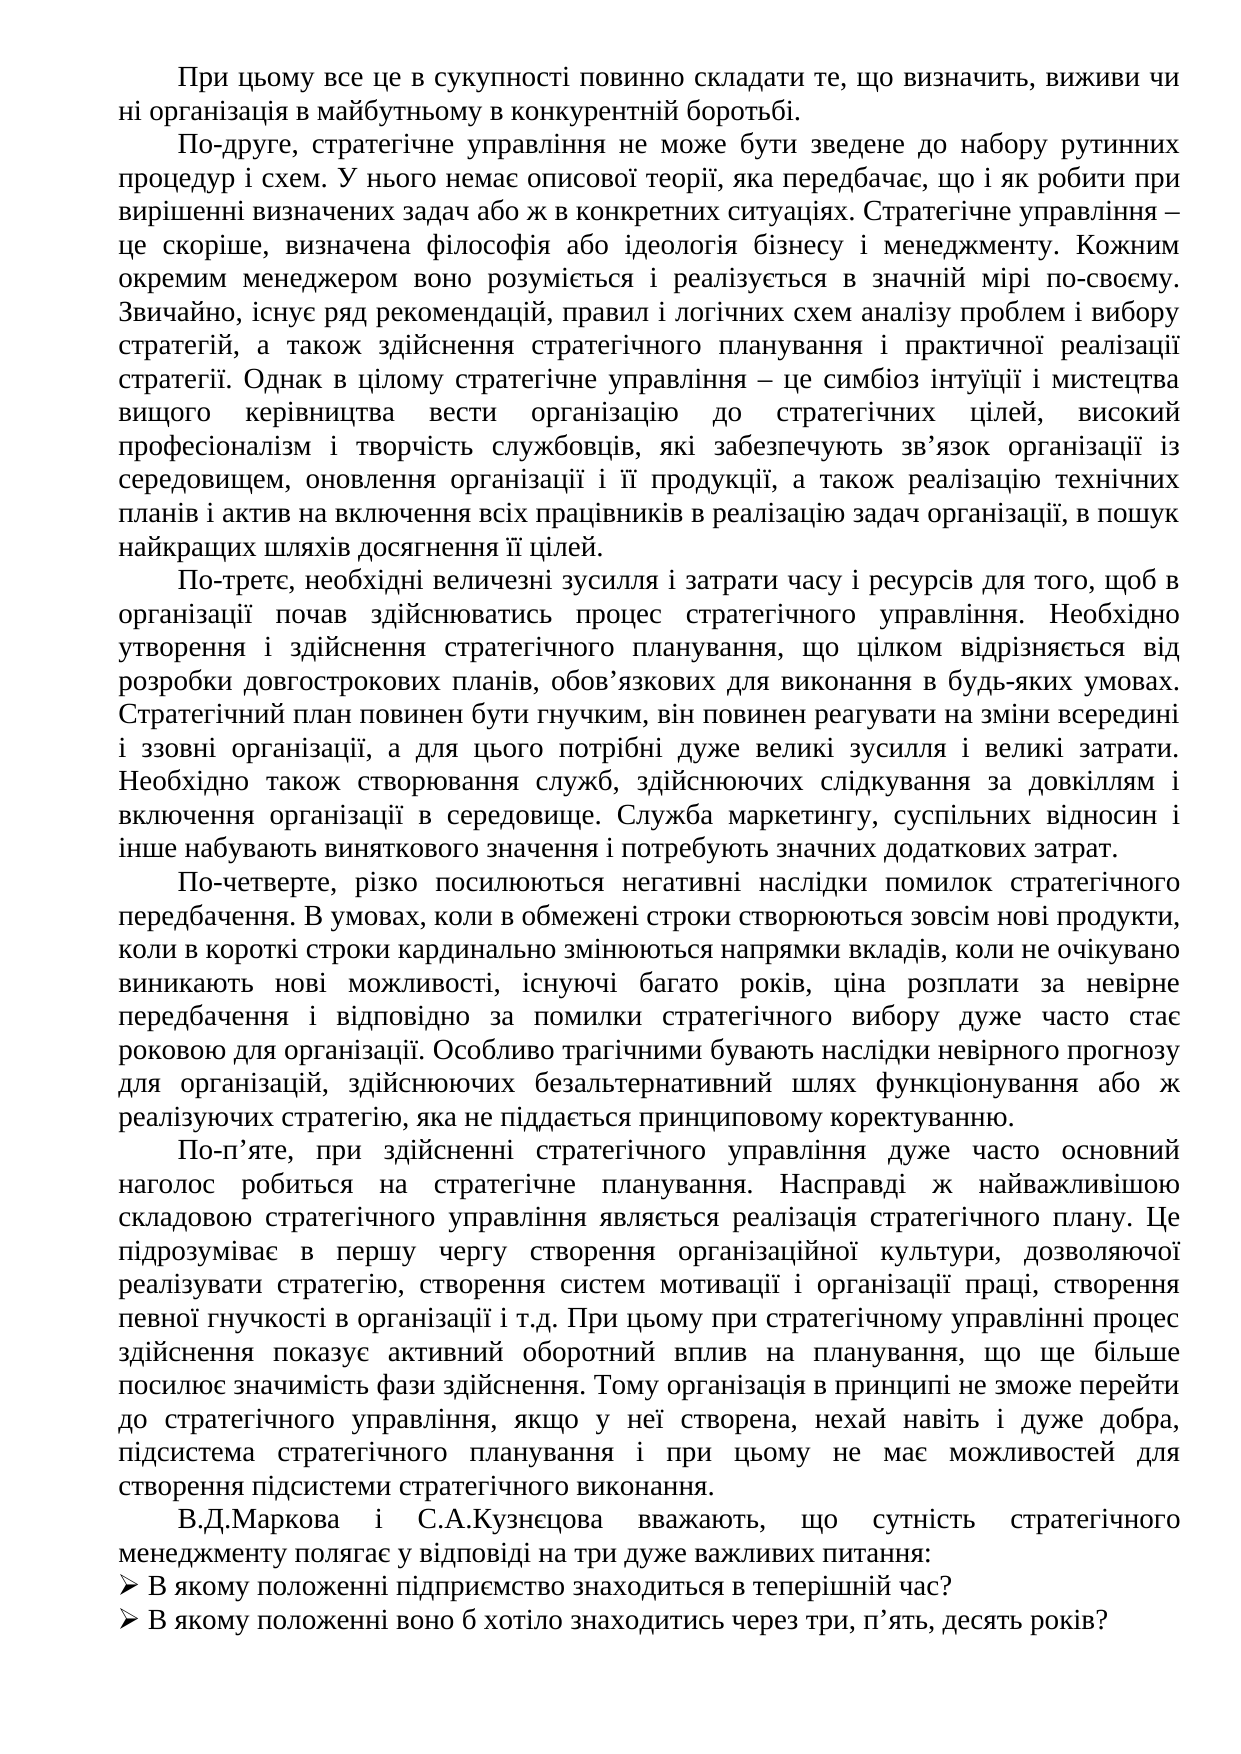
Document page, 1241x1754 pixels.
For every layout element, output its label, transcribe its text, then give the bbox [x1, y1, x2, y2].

text При цьому все це в сукупності повинно складати те, що визначить, виживи чи ні організація в майбутньому в конкурентній боротьбі. [118, 59, 1181, 126]
text По-третє, необхідні величезні зусилля і затрати часу і ресурсів для того, щоб в організації почав здійснюватись процес стратегічного управління. Необхідно утворення і здійснення стратегічного планування, що цілком відрізняється від розробки довгострокових планів, обов’язкових для виконання в будь-яких умовах. Стратегічний план повинен бути гнучким, він повинен реагувати на зміни всередині і ззовні організації, а для цього потрібні дуже великі зусилля і великі затрати. Необхідно також створювання служб, здійснюючих слідкування за довкіллям і включення організації в середовище. Служба маркетингу, суспільних відносин і інше набувають виняткового значення і потребують значних додаткових затрат. [118, 562, 1181, 864]
text В.Д.Маркова і С.А.Кузнєцова вважають, що сутність стратегічного менеджменту полягає у відповіді на три дуже важливих питання: [118, 1501, 1181, 1568]
text По-друге, стратегічне управління не може бути зведене до набору рутинних процедур і схем. У нього немає описової теорії, яка передбачає, що і як робити при вирішенні визначених задач або ж в конкретних ситуаціях. Стратегічне управління – це скоріше, визначена філософія або ідеологія бізнесу і менеджменту. Кожним окремим менеджером воно розуміється і реалізується в значній мірі по-своєму. Звичайно, існує ряд рекомендацій, правил і логічних схем аналізу проблем і вибору стратегій, а також здійснення стратегічного планування і практичної реалізації стратегії. Однак в цілому стратегічне управління – це симбіоз інтуїції і мистецтва вищого керівництва вести організацію до стратегічних цілей, високий професіоналізм і творчість службовців, які забезпечують зв’язок організації із середовищем, оновлення організації і її продукції, а також реалізацію технічних планів і актив на включення всіх працівників в реалізацію задач організації, в пошук найкращих шляхів досягнення її цілей. [118, 126, 1181, 562]
list В якому положенні воно б хотіло знаходитись через три, п’ять, десять років? [117, 1602, 1181, 1636]
list В якому положенні підприємство знаходиться в теперішній час? [117, 1568, 1181, 1602]
text По-четверте, різко посилюються негативні наслідки помилок стратегічного передбачення. В умовах, коли в обмежені строки створюються зовсім нові продукти, коли в короткі строки кардинально змінюються напрямки вкладів, коли не очікувано виникають нові можливості, існуючі багато років, ціна розплати за невірне передбачення і відповідно за помилки стратегічного вибору дуже часто стає роковою для організації. Особливо трагічними бувають наслідки невірного прогнозу для організацій, здійснюючих безальтернативний шлях функціонування або ж реалізуючих стратегію, яка не піддається принциповому коректуванню. [118, 864, 1181, 1132]
text По-п’яте, при здійсненні стратегічного управління дуже часто основний наголос робиться на стратегічне планування. Насправді ж найважливішою складовою стратегічного управління являється реалізація стратегічного плану. Це підрозуміває в першу чергу створення організаційної культури, дозволяючої реалізувати стратегію, створення систем мотивації і організації праці, створення певної гнучкості в організації і т.д. При цьому при стратегічному управлінні процес здійснення показує активний оборотний вплив на планування, що ще більше посилює значимість фази здійснення. Тому організація в принципі не зможе перейти до стратегічного управління, якщо у неї створена, нехай навіть і дуже добра, підсистема стратегічного планування і при цьому не має можливостей для створення підсистеми стратегічного виконання. [118, 1132, 1181, 1501]
